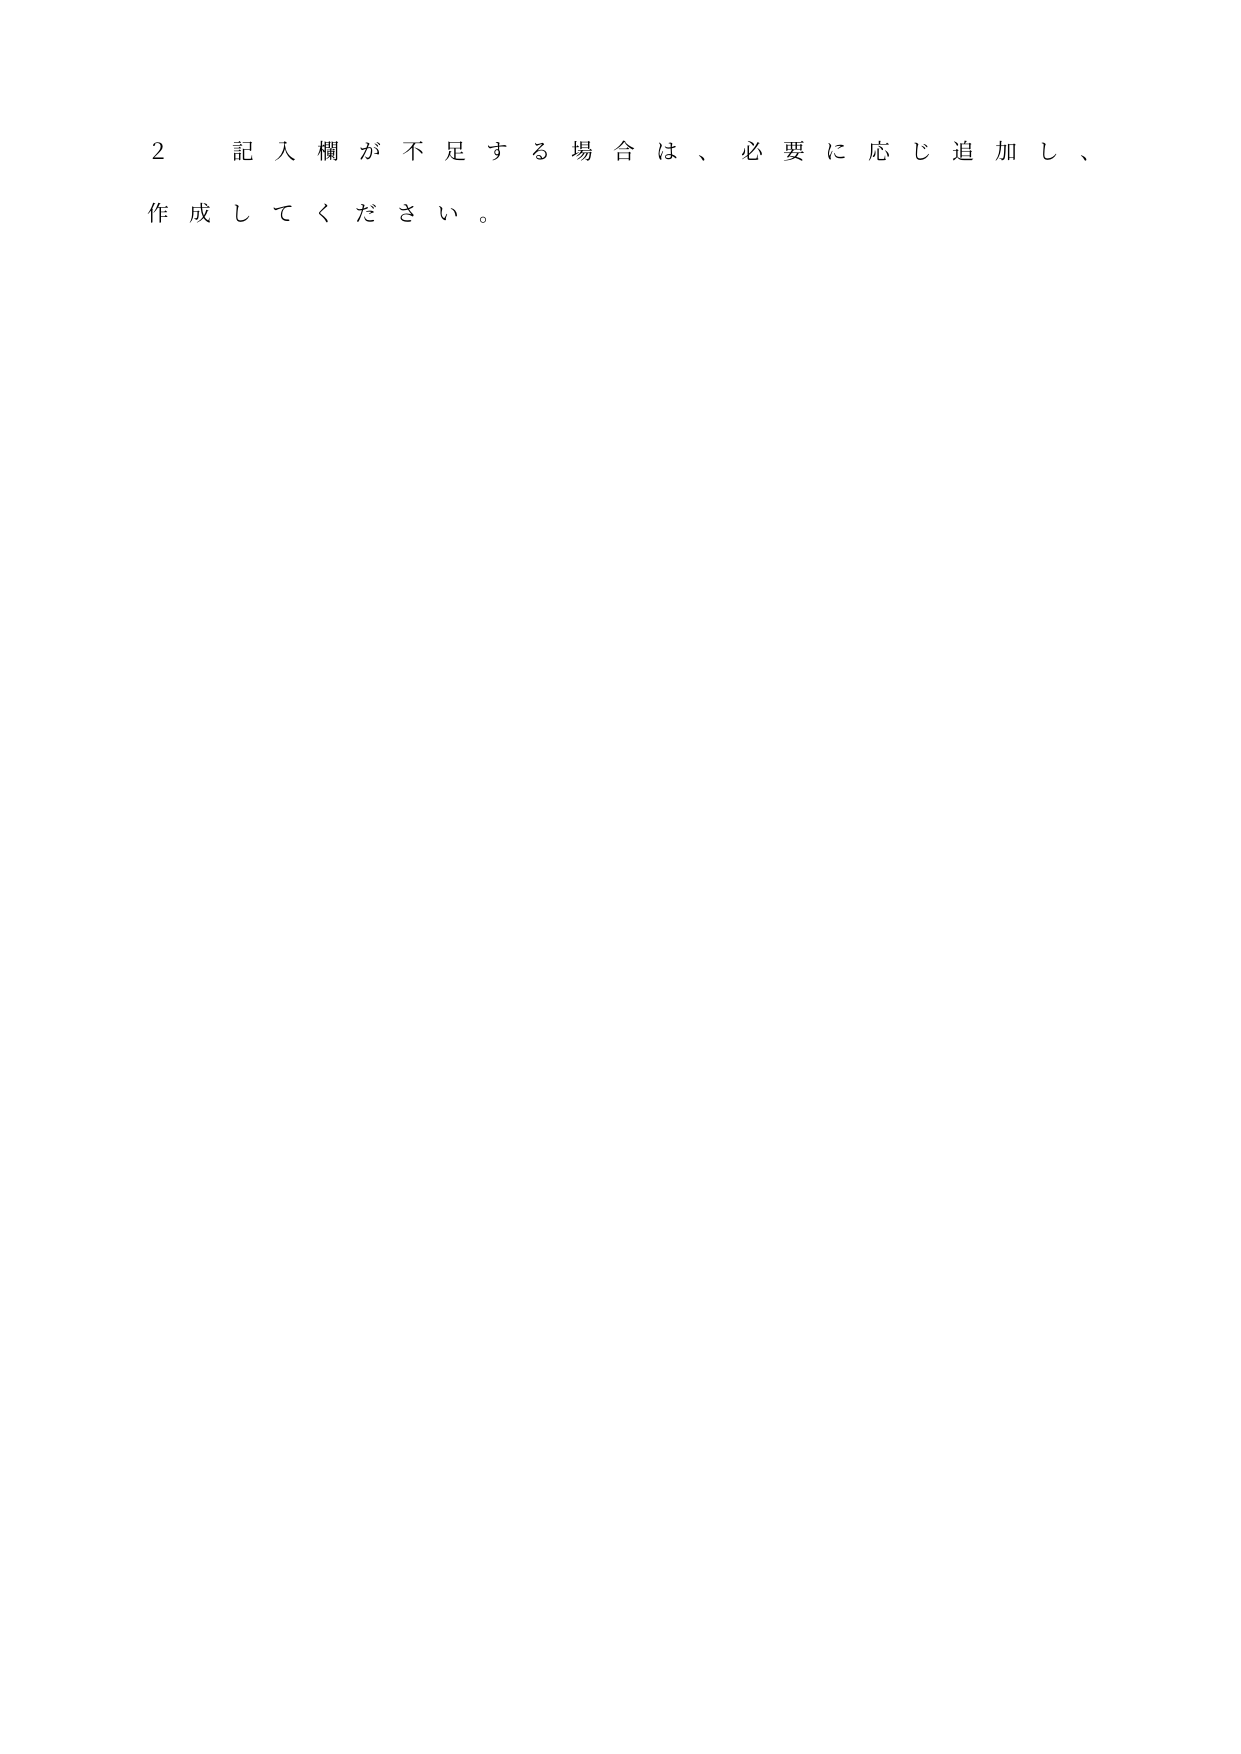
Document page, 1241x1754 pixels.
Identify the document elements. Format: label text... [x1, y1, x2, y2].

text ２ 記入欄が不足する場合は、必要に応じ追加し、作成してください。 [148, 119, 1122, 242]
